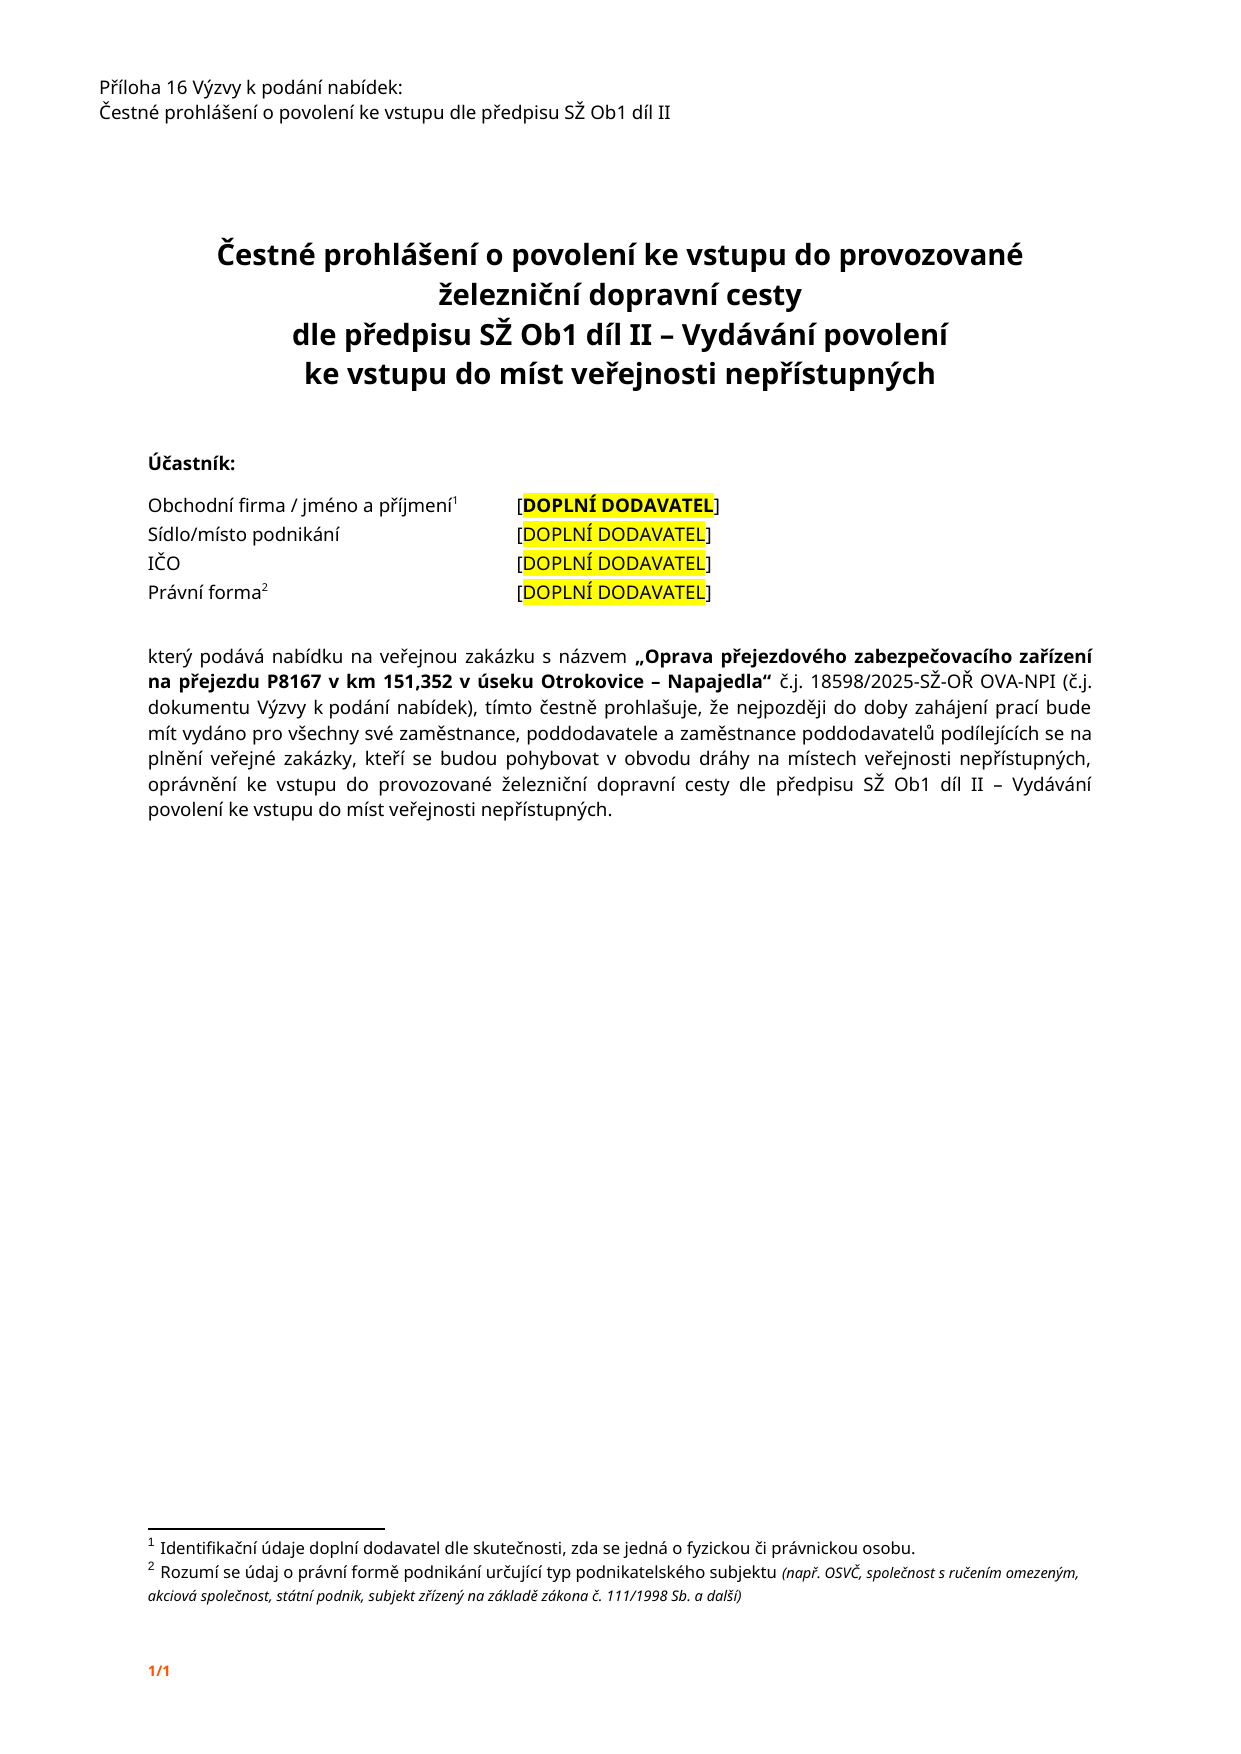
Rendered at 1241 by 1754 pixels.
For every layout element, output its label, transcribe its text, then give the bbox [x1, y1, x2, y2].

text Právní forma [148, 576, 1093, 605]
text IČO [148, 547, 1093, 576]
title Čestné prohlášení o povolení ke vstupu do provozované železniční dopravní cesty [148, 234, 1093, 314]
text Sídlo/místo podnikání [DOPLNÍ DODAVATEL] [148, 518, 1093, 547]
text Účastník: [148, 446, 1093, 477]
text Obchodní firma / jméno a příjmení [148, 489, 1093, 518]
title dle předpisu SŽ Ob1 díl II – Vydávání povolení [148, 314, 1093, 354]
text který podává nabídku na veřejnou zakázku s názvem „Oprava přejezdového zabezpečovacího zařízení na přejezdu P8167 v km 151,352 v úseku Otrokovice – Napajedla“ č.j. 18598/2025-SŽ-OŘ OVA-NPI (č.j. dokumentu Výzvy k podání nabídek), tímto čestně prohlašuje, že nejpozději do doby zahájení prací bude mít vydáno pro všechny své zaměstnance, poddodavatele a zaměstnance poddodavatelů podílejících se na plnění veřejné zakázky, kteří se budou pohybovat v obvodu dráhy na místech veřejnosti nepřístupných, oprávnění ke vstupu do provozované železniční dopravní cesty dle předpisu SŽ Ob1 díl II – Vydávání povolení ke vstupu do míst veřejnosti nepřístupných. [148, 643, 1093, 822]
title ke vstupu do míst veřejnosti nepřístupných [148, 354, 1093, 393]
